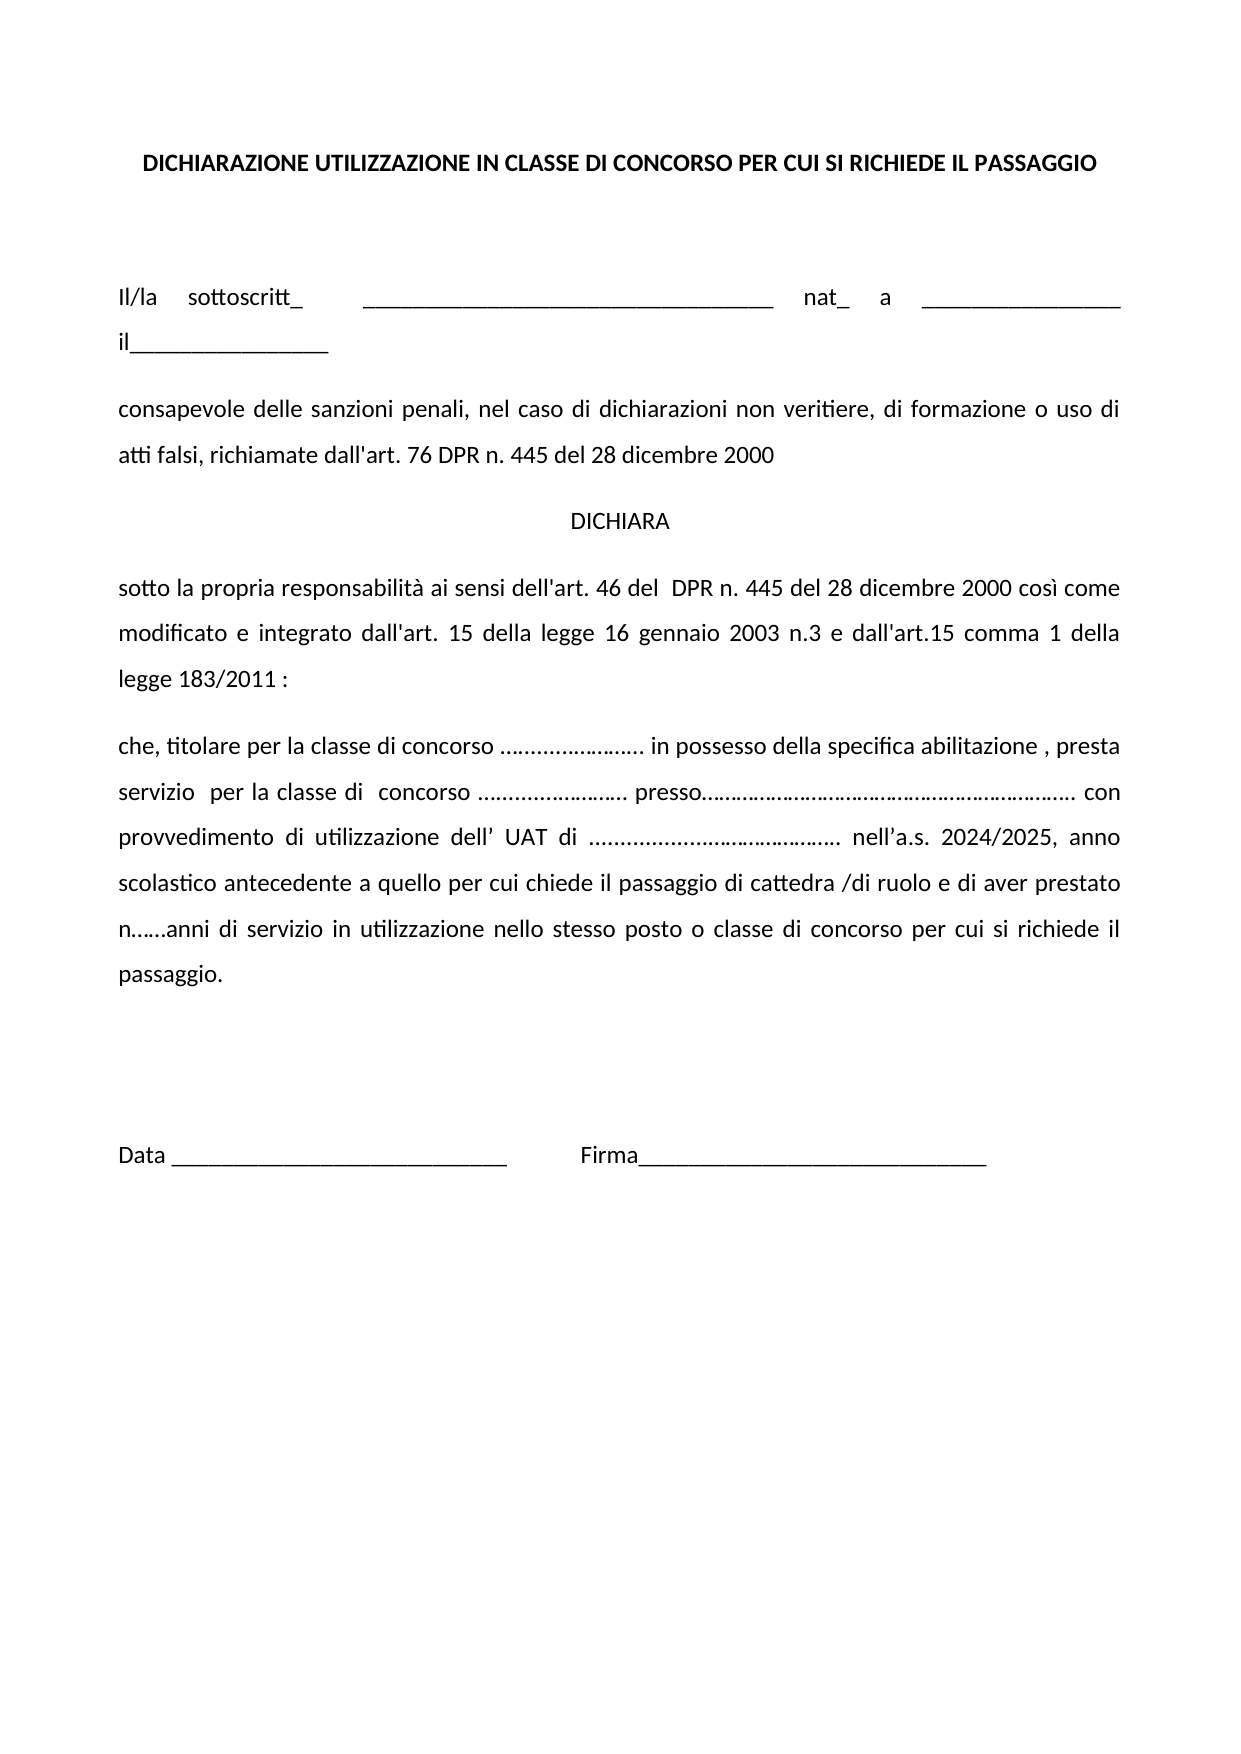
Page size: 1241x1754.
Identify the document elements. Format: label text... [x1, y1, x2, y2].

text che, titolare per la classe di concorso ….........………... in possesso della specifica abilitazione , presta servizio per la classe di concorso …..........………… presso……………………………………………………….. con provvedimento di utilizzazione dell’ UAT di ...................………………….. nell’a.s. 2024/2025, anno scolastico antecedente a quello per cui chiede il passaggio di cattedra /di ruolo e di aver prestato n……anni di servizio in utilizzazione nello stesso posto o classe di concorso per cui si richiede il passaggio. [118, 730, 1122, 989]
text sotto la propria responsabilità ai sensi dell'art. 46 del DPR n. 445 del 28 dicembre 2000 così come modificato e integrato dall'art. 15 della legge 16 gennaio 2003 n.3 e dall'art.15 comma 1 della legge 183/2011 : [118, 572, 1122, 694]
text DICHIARA [118, 505, 1122, 536]
text DICHIARAZIONE UTILIZZAZIONE IN CLASSE DI CONCORSO PER CUI SI RICHIEDE IL PASSAGGIO [118, 148, 1122, 178]
text Data ___________________________ Firma____________________________ [118, 1139, 1122, 1170]
text Il/la sottoscritt_ _________________________________ nat_ a ________________ il________________ [118, 281, 1122, 357]
text consapevole delle sanzioni penali, nel caso di dichiarazioni non veritiere, di formazione o uso di atti falsi, richiamate dall'art. 76 DPR n. 445 del 28 dicembre 2000 [118, 393, 1122, 469]
